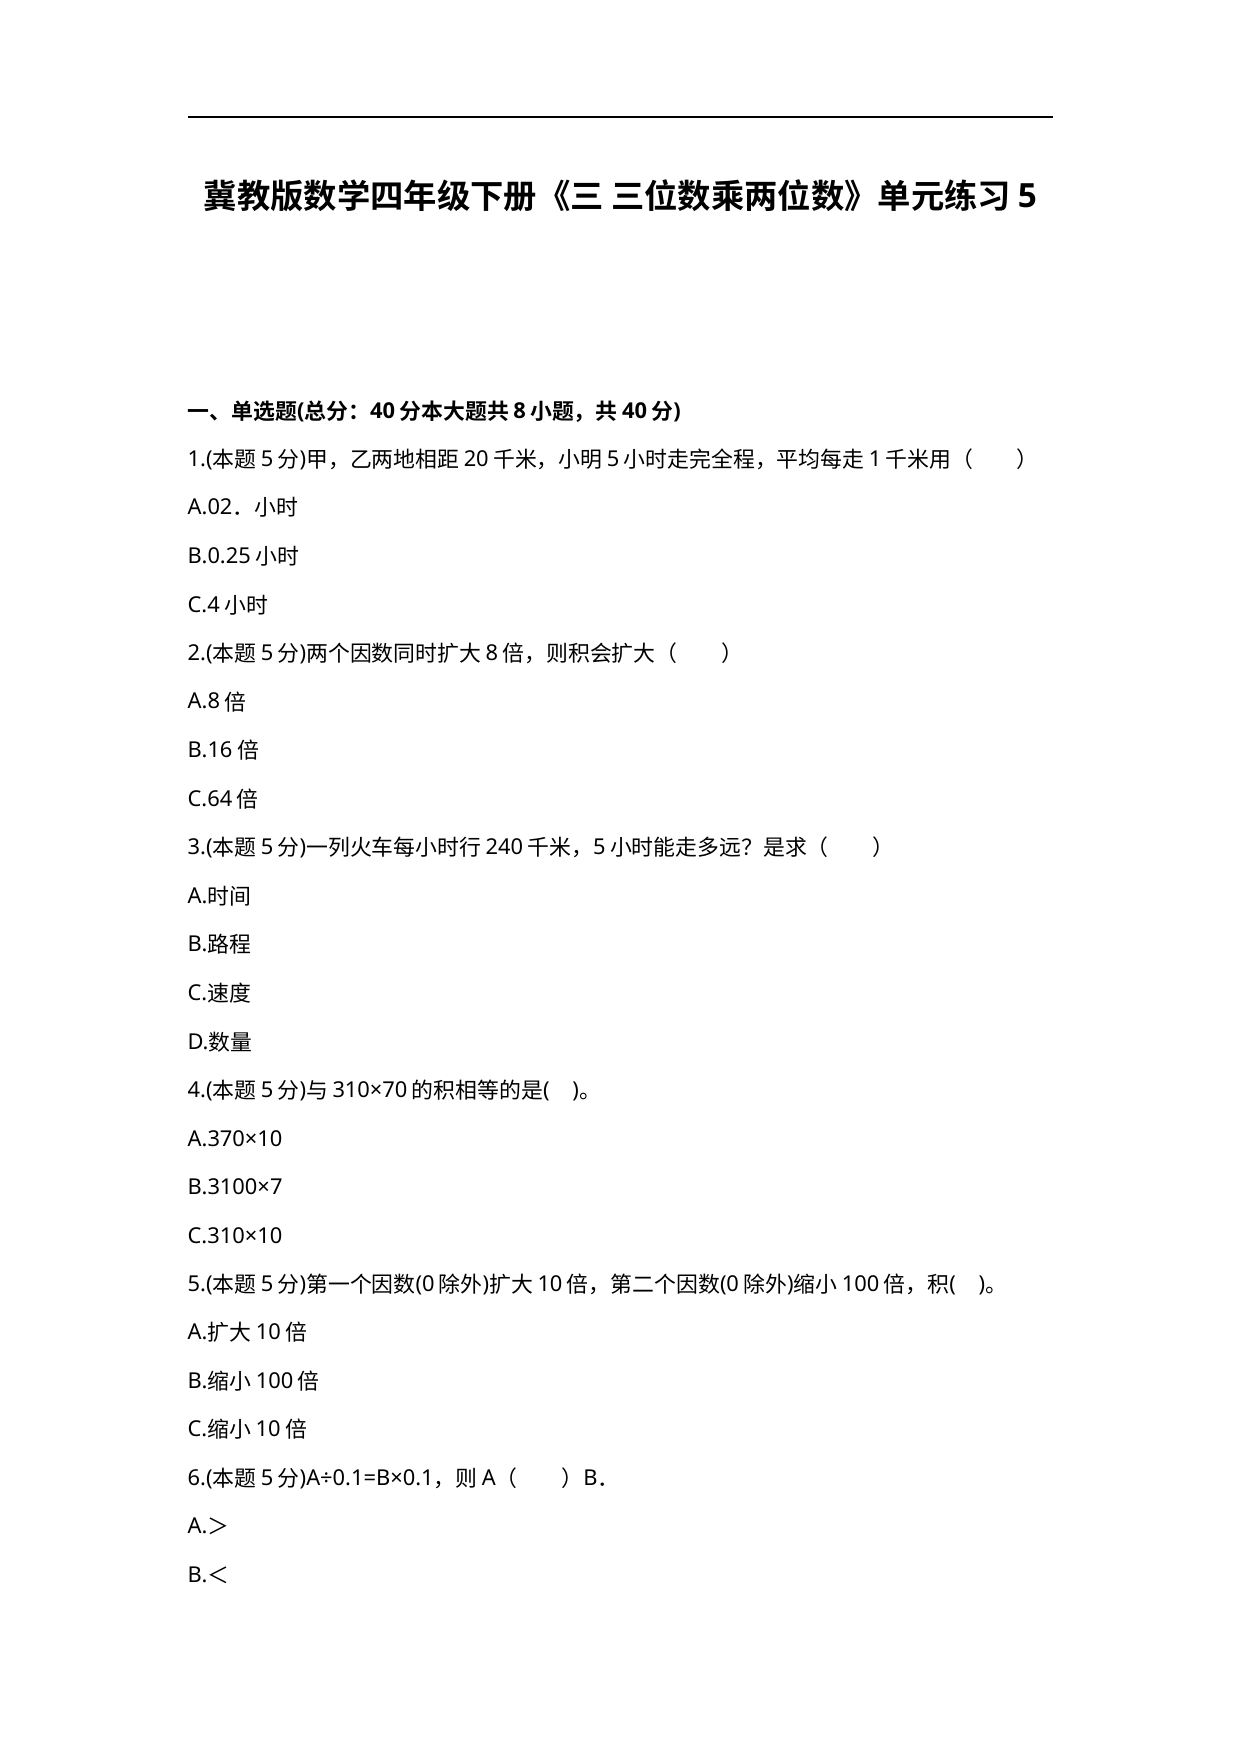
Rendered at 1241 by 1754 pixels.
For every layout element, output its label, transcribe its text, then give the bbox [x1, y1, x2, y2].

text 6.(本题5分)A÷0.1=B×0.1，则A（ ）B． [187, 1460, 1053, 1493]
text A.02．小时 B.0.25小时 C.4小时 [187, 490, 1053, 620]
text 冀教版数学四年级下册《三 三位数乘两位数》单元练习5 [187, 162, 1053, 227]
text 2.(本题5分)两个因数同时扩大8倍，则积会扩大（ ） [187, 636, 1053, 668]
text A.时间 B.路程 C.速度 D.数量 [187, 878, 1053, 1057]
text A.扩大10倍 B.缩小100倍 C.缩小10倍 [187, 1314, 1053, 1444]
text A.8倍 B.16倍 C.64倍 [187, 684, 1053, 814]
text 5.(本题5分)第一个因数(0除外)扩大10倍，第二个因数(0除外)缩小100倍，积( )。 [187, 1266, 1053, 1299]
text 一、单选题(总分：40分本大题共8小题，共40分) [187, 393, 1053, 426]
text 1.(本题5分)甲，乙两地相距20千米，小明5小时走完全程，平均每走1千米用（ ） [187, 442, 1053, 474]
text 4.(本题5分)与310×70的积相等的是( )。 [187, 1073, 1053, 1105]
text A.＞ B.＜ C.= [187, 1509, 1053, 1590]
text 3.(本题5分)一列火车每小时行240千米，5小时能走多远？是求（ ） [187, 830, 1053, 862]
text A.370×10 B.3100×7 C.310×10 [187, 1121, 1053, 1251]
